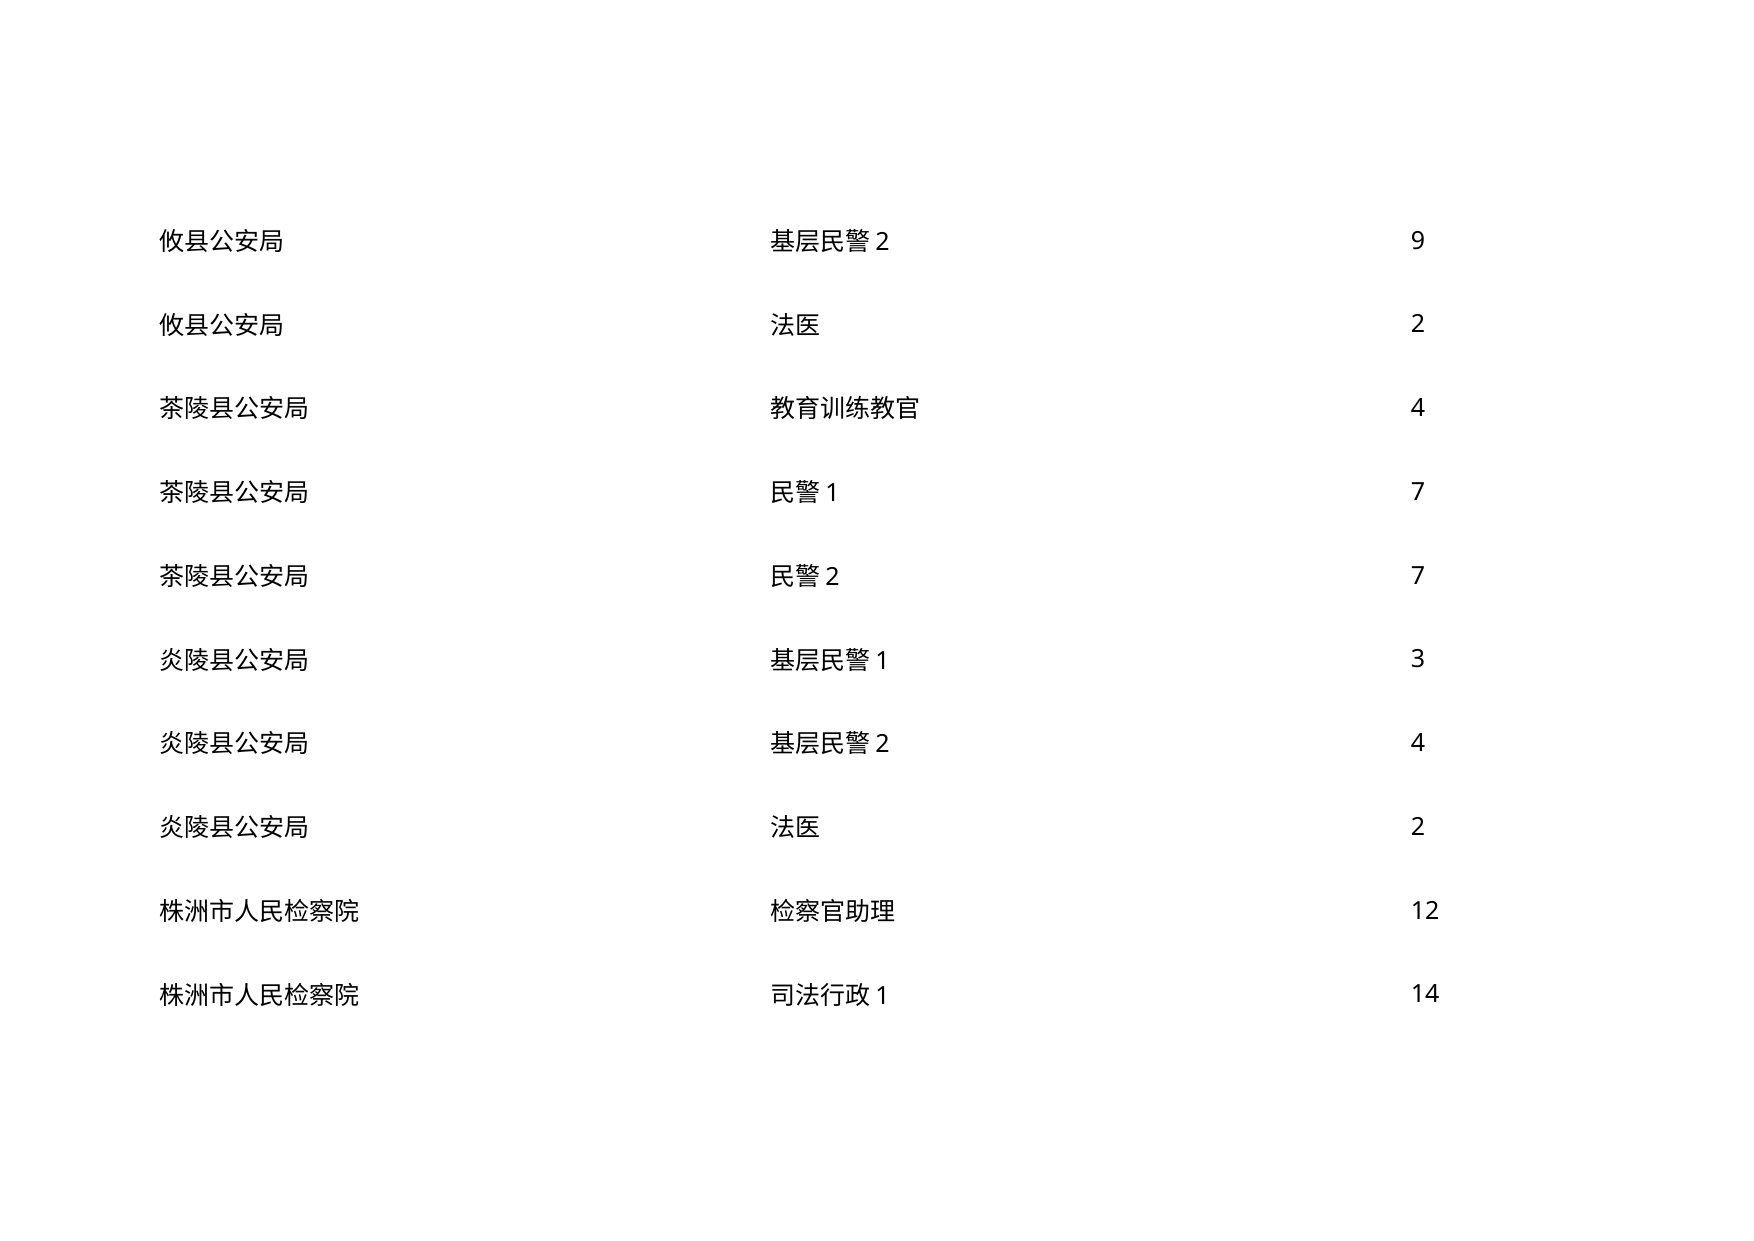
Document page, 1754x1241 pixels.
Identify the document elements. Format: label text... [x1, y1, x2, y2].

table_cell 12 [1401, 868, 1577, 951]
table_cell 9 [1401, 198, 1577, 281]
table_cell 2 [1401, 281, 1577, 365]
table_cell 攸县公安局 [150, 281, 761, 365]
table_cell 法医 [761, 281, 1401, 365]
table_cell 炎陵县公安局 [150, 616, 761, 700]
table_cell 2 [1401, 784, 1577, 868]
table_cell 7 [1401, 449, 1577, 533]
table_cell 茶陵县公安局 [150, 533, 761, 616]
table_cell 攸县公安局 [150, 198, 761, 281]
table_cell 教育训练教官 [761, 365, 1401, 449]
table_cell 基层民警2 [761, 198, 1401, 281]
table_cell 基层民警1 [761, 616, 1401, 700]
table_cell 4 [1401, 700, 1577, 784]
table_cell 民警2 [761, 533, 1401, 616]
table_cell 茶陵县公安局 [150, 449, 761, 533]
table_cell 7 [1401, 533, 1577, 616]
table_cell 民警1 [761, 449, 1401, 533]
table_cell 法医 [761, 784, 1401, 868]
table_cell 14 [1401, 951, 1577, 1035]
table_cell 检察官助理 [761, 868, 1401, 951]
table_cell 基层民警2 [761, 700, 1401, 784]
table_cell 3 [1401, 616, 1577, 700]
table_cell 株洲市人民检察院 [150, 868, 761, 951]
table_cell 司法行政1 [761, 951, 1401, 1035]
table_cell 株洲市人民检察院 [150, 951, 761, 1035]
table_cell 炎陵县公安局 [150, 784, 761, 868]
table_cell 茶陵县公安局 [150, 365, 761, 449]
table_cell 炎陵县公安局 [150, 700, 761, 784]
table_cell 4 [1401, 365, 1577, 449]
